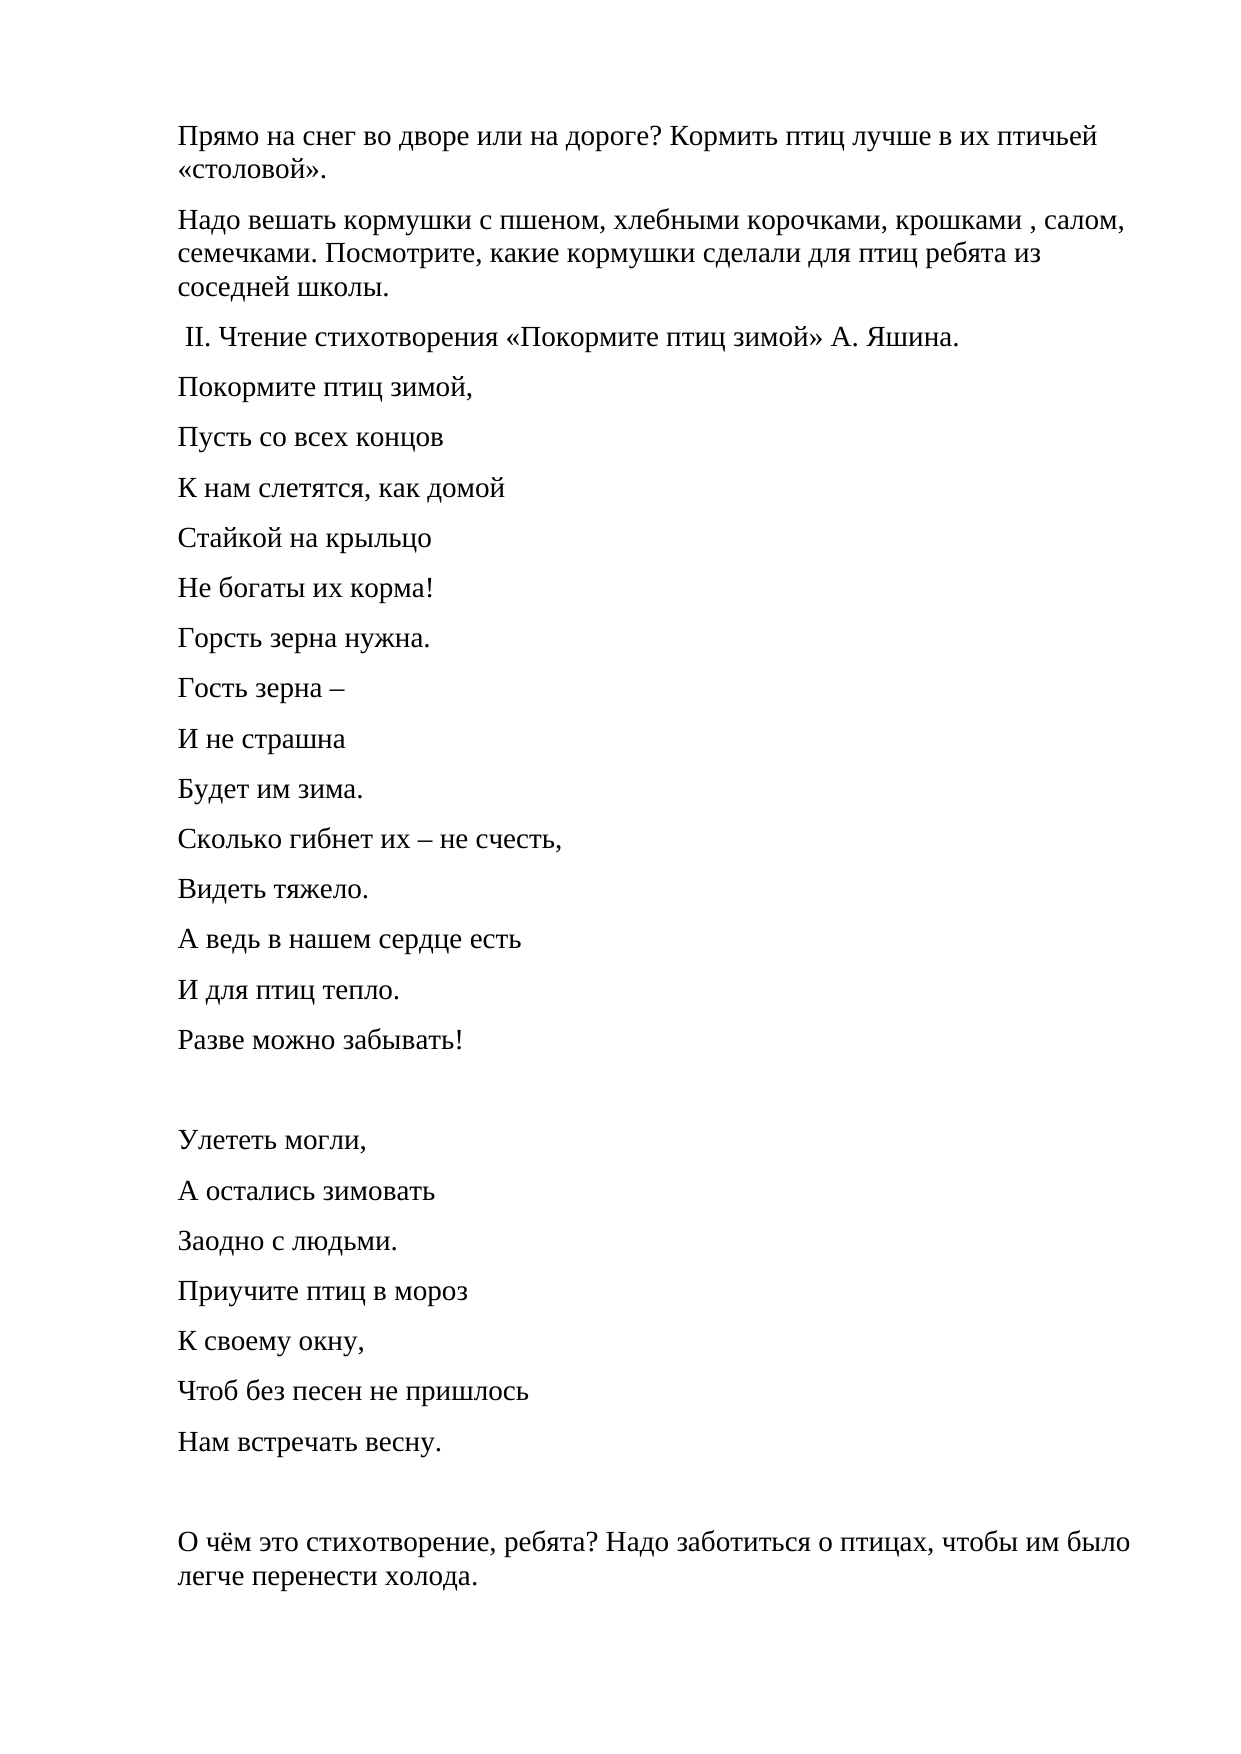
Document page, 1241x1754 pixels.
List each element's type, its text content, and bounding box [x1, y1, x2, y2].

text Стайкой на крыльцо [177, 520, 1152, 553]
text К нам слетятся, как домой [177, 470, 1152, 503]
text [177, 118, 1152, 185]
text И не страшна [177, 721, 1152, 754]
text Будет им зима. [177, 771, 1152, 804]
text Гость зерна – [177, 671, 1152, 704]
text Пусть со всех концов [177, 419, 1152, 453]
text Сколько гибнет их – не счесть, [177, 821, 1152, 855]
text Нам встречать весну. [177, 1424, 1152, 1457]
text А остались зимовать [177, 1173, 1152, 1206]
text А ведь в нашем сердце есть [177, 922, 1152, 955]
text Не богаты их корма! [177, 570, 1152, 604]
text Надо вешать кормушки с пшеном, хлебными корочками, крошками , салом, семечками. Посмотрите, какие кормушки сделали для птиц ребята из соседней школы. [177, 202, 1152, 302]
text И для птиц тепло. [177, 972, 1152, 1005]
text Горсть зерна нужна. [177, 620, 1152, 654]
text Покормите птиц зимой, [177, 369, 1152, 403]
text Видеть тяжело. [177, 871, 1152, 905]
text Чтоб без песен не пришлось [177, 1373, 1152, 1407]
text Разве можно забывать! [177, 1022, 1152, 1056]
text Улететь могли, [177, 1122, 1152, 1156]
text Приучите птиц в мороз [177, 1273, 1152, 1307]
text Заодно с людьми. [177, 1223, 1152, 1256]
text II. Чтение стихотворения «Покормите птиц зимой» А. Яшина. [177, 319, 1152, 353]
text К своему окну, [177, 1323, 1152, 1357]
text О чём это стихотворение, ребята? Надо заботиться о птицах, чтобы им было легче перенести холода. [177, 1524, 1152, 1591]
